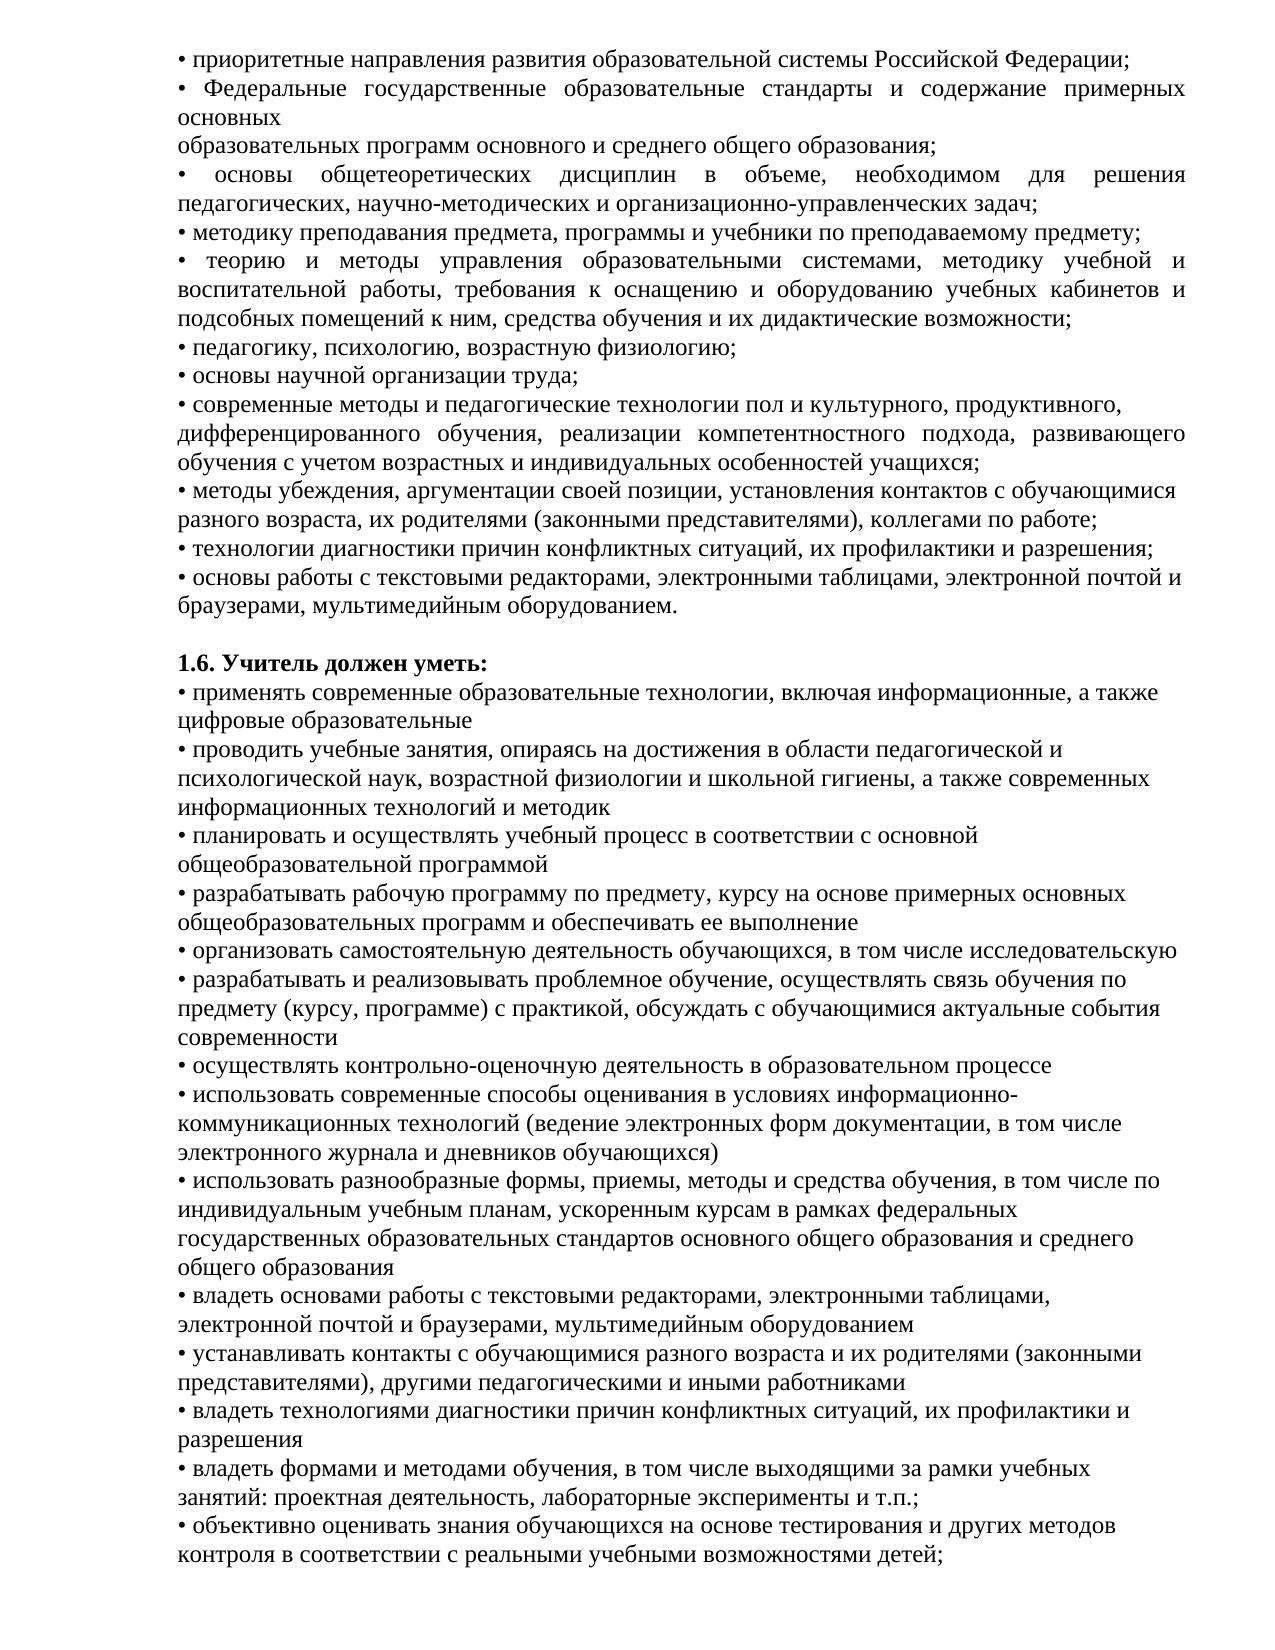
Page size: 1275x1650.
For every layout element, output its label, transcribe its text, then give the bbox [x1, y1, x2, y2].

text 1.6. Учитель должен уметь: [177, 648, 1186, 677]
text • владеть технологиями диагностики причин конфликтных ситуаций, их профилактики и [177, 1396, 1186, 1424]
text • использовать разнообразные формы, приемы, методы и средства обучения, в том числе по [177, 1166, 1186, 1194]
text психологической наук, возрастной физиологии и школьной гигиены, а также современных [177, 763, 1186, 792]
text • проводить учебные занятия, опираясь на достижения в области педагогической и [177, 734, 1186, 763]
text разного возраста, их родителями (законными представителями), коллегами по работе; [177, 504, 1186, 533]
text • Федеральные государственные образовательные стандарты и содержание примерных основных [177, 73, 1186, 131]
text • основы работы с текстовыми редакторами, электронными таблицами, электронной почтой и [177, 562, 1186, 591]
text • технологии диагностики причин конфликтных ситуаций, их профилактики и разрешения; [177, 533, 1186, 562]
text образовательных программ основного и среднего общего образования; [177, 131, 1186, 159]
text • разрабатывать рабочую программу по предмету, курсу на основе примерных основных [177, 878, 1186, 907]
text • планировать и осуществлять учебный процесс в соответствии с основной общеобразовательной программой [177, 821, 1186, 878]
text • теорию и методы управления образовательными системами, методику учебной и воспитательной работы, требования к оснащению и оборудованию учебных кабинетов и подсобных помещений к ним, средства обучения и их дидактические возможности; [177, 246, 1186, 332]
text • основы научной организации труда; [177, 361, 1186, 389]
text • приоритетные направления развития образовательной системы Российской Федерации; [177, 44, 1186, 73]
text • педагогику, психологию, возрастную физиологию; [177, 332, 1186, 361]
text • методы убеждения, аргументации своей позиции, установления контактов с обучающимися [177, 476, 1186, 504]
text • применять современные образовательные технологии, включая информационные, а также [177, 677, 1186, 706]
text представителями), другими педагогическими и иными работниками [177, 1367, 1186, 1396]
text • устанавливать контакты с обучающимися разного возраста и их родителями (законными [177, 1338, 1186, 1367]
text • объективно оценивать знания обучающихся на основе тестирования и других методов контроля в соответствии с реальными учебными возможностями детей; [177, 1511, 1186, 1568]
text • использовать современные способы оценивания в условиях информационно-коммуникационных технологий (ведение электронных форм документации, в том числе электронного журнала и дневников обучающихся) [177, 1079, 1186, 1166]
text • основы общетеоретических дисциплин в объеме, необходимом для решения педагогических, научно-методических и организационно-управленческих задач; [177, 159, 1186, 217]
text браузерами, мультимедийным оборудованием. [177, 591, 1186, 619]
text индивидуальным учебным планам, ускоренным курсам в рамках федеральных государственных образовательных стандартов основного общего образования и среднего общего образования [177, 1194, 1186, 1281]
text цифровые образовательные [177, 706, 1186, 734]
text • разрабатывать и реализовывать проблемное обучение, осуществлять связь обучения по предмету (курсу, программе) с практикой, обсуждать с обучающимися актуальные события современности [177, 964, 1186, 1051]
text • владеть формами и методами обучения, в том числе выходящими за рамки учебных занятий: проектная деятельность, лабораторные эксперименты и т.п.; [177, 1453, 1186, 1511]
text • организовать самостоятельную деятельность обучающихся, в том числе исследовательскую [177, 936, 1186, 964]
text • владеть основами работы с текстовыми редакторами, электронными таблицами, электронной почтой и браузерами, мультимедийным оборудованием [177, 1281, 1186, 1338]
text дифференцированного обучения, реализации компетентностного подхода, развивающего обучения с учетом возрастных и индивидуальных особенностей учащихся; [177, 418, 1186, 476]
text информационных технологий и методик [177, 792, 1186, 821]
text • осуществлять контрольно-оценочную деятельность в образовательном процессе [177, 1051, 1186, 1079]
text разрешения [177, 1424, 1186, 1453]
text • современные методы и педагогические технологии пол и культурного, продуктивного, [177, 389, 1186, 418]
text • методику преподавания предмета, программы и учебники по преподаваемому предмету; [177, 217, 1186, 246]
text общеобразовательных программ и обеспечивать ее выполнение [177, 907, 1186, 936]
